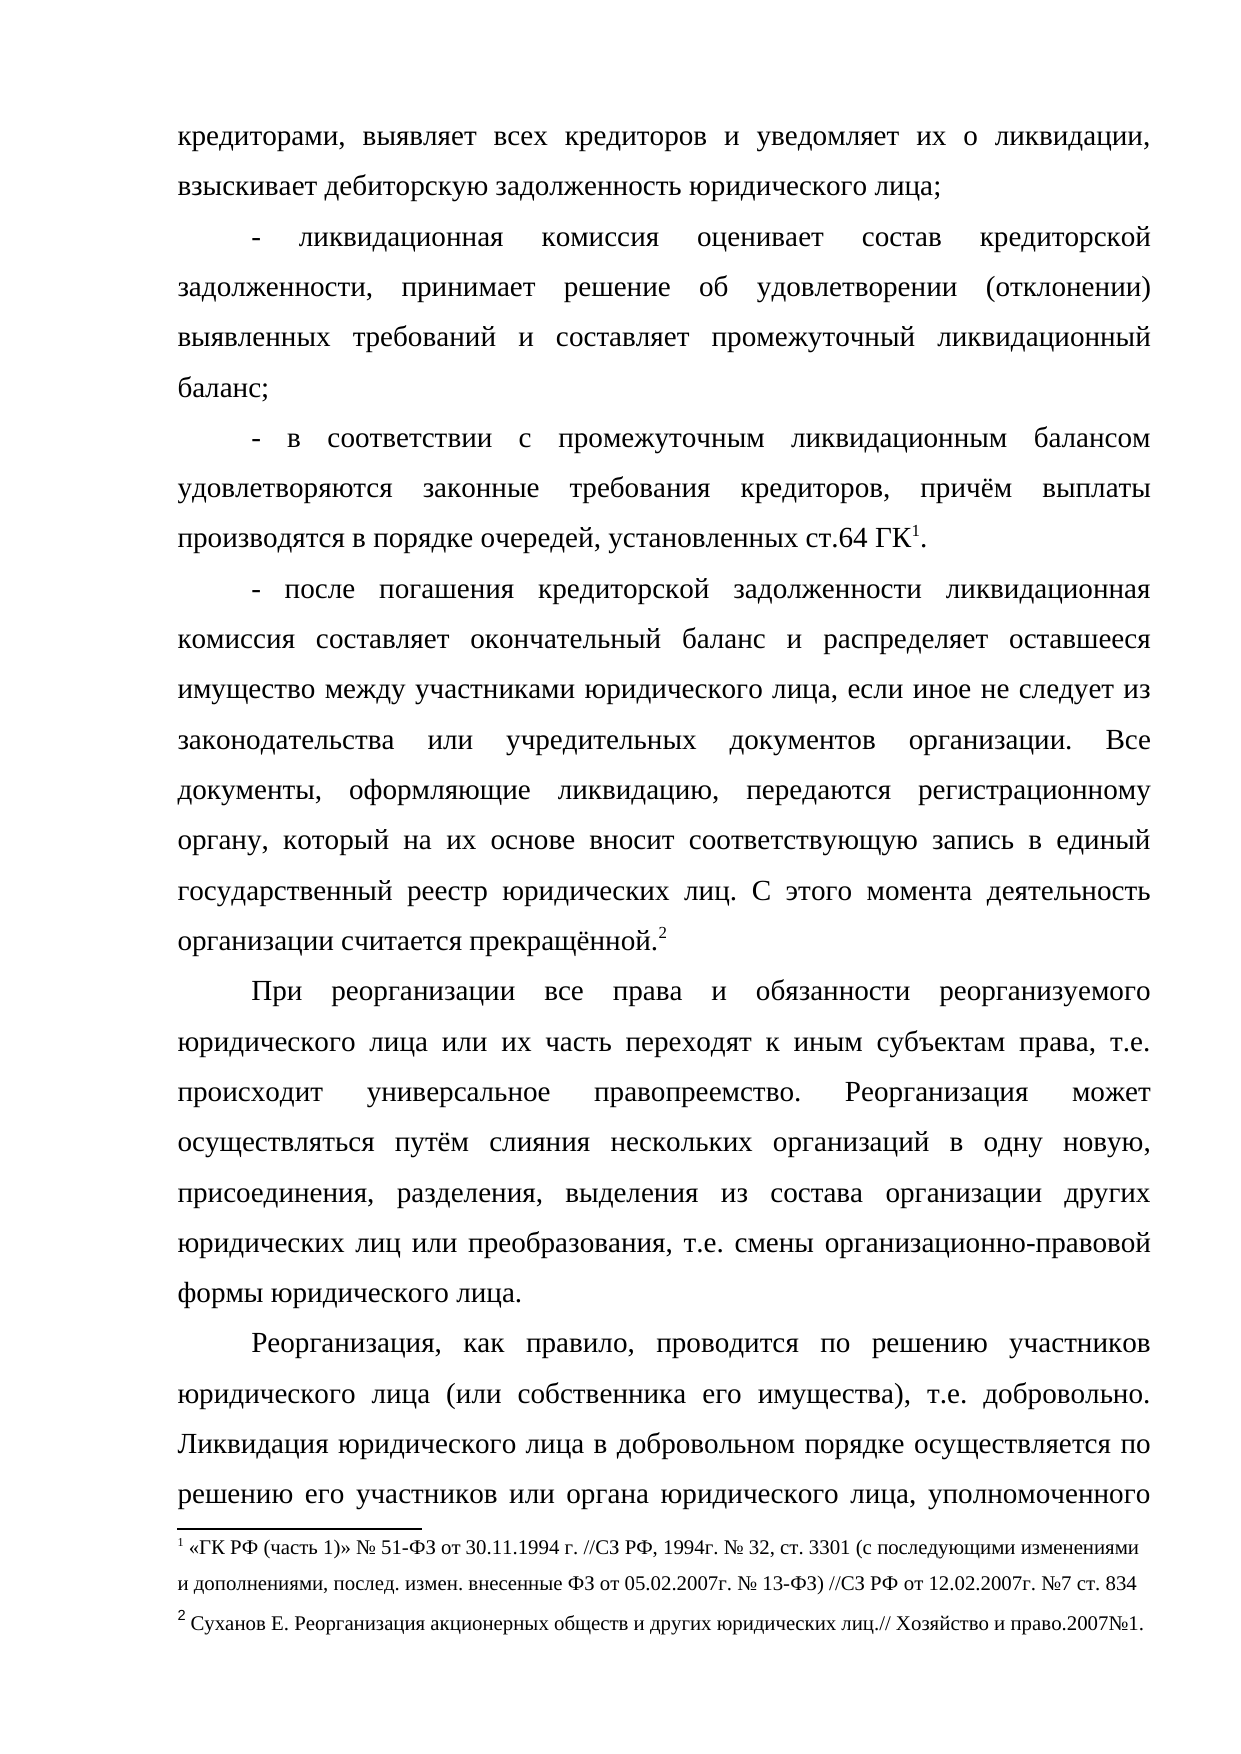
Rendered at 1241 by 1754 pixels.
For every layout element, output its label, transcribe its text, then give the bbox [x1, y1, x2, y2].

text При реорганизации все права и обязанности реорганизуемого юридического лица или их часть переходят к иным субъектам права, т.е. происходит универсальное правопреемство. Реорганизация может осуществляться путём слияния нескольких организаций в одну новую, присоединения, разделения, выделения из состава организации других юридических лиц или преобразования, т.е. смены организационно-правовой формы юридического лица. [177, 973, 1152, 1309]
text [177, 118, 1152, 202]
text - ликвидационная комиссия оценивает состав кредиторской задолженности, принимает решение об удовлетворении (отклонении) выявленных требований и составляет промежуточный ликвидационный баланс; [177, 219, 1152, 403]
text - после погашения кредиторской задолженности ликвидационная комиссия составляет окончательный баланс и распределяет оставшееся имущество между участниками юридического лица, если иное не следует из законодательства или учредительных документов организации. Все документы, оформляющие ликвидацию, передаются регистрационному органу, который на их основе вносит соответствующую запись в единый государственный реестр юридических лиц. С этого момента деятельность организации считается прекращённой. [177, 571, 1152, 957]
text - в соответствии с промежуточным ликвидационным балансом удовлетворяются законные требования кредиторов, причём выплаты производятся в порядке очередей, установленных ст.64 ГК. [177, 420, 1152, 554]
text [177, 1326, 1152, 1510]
